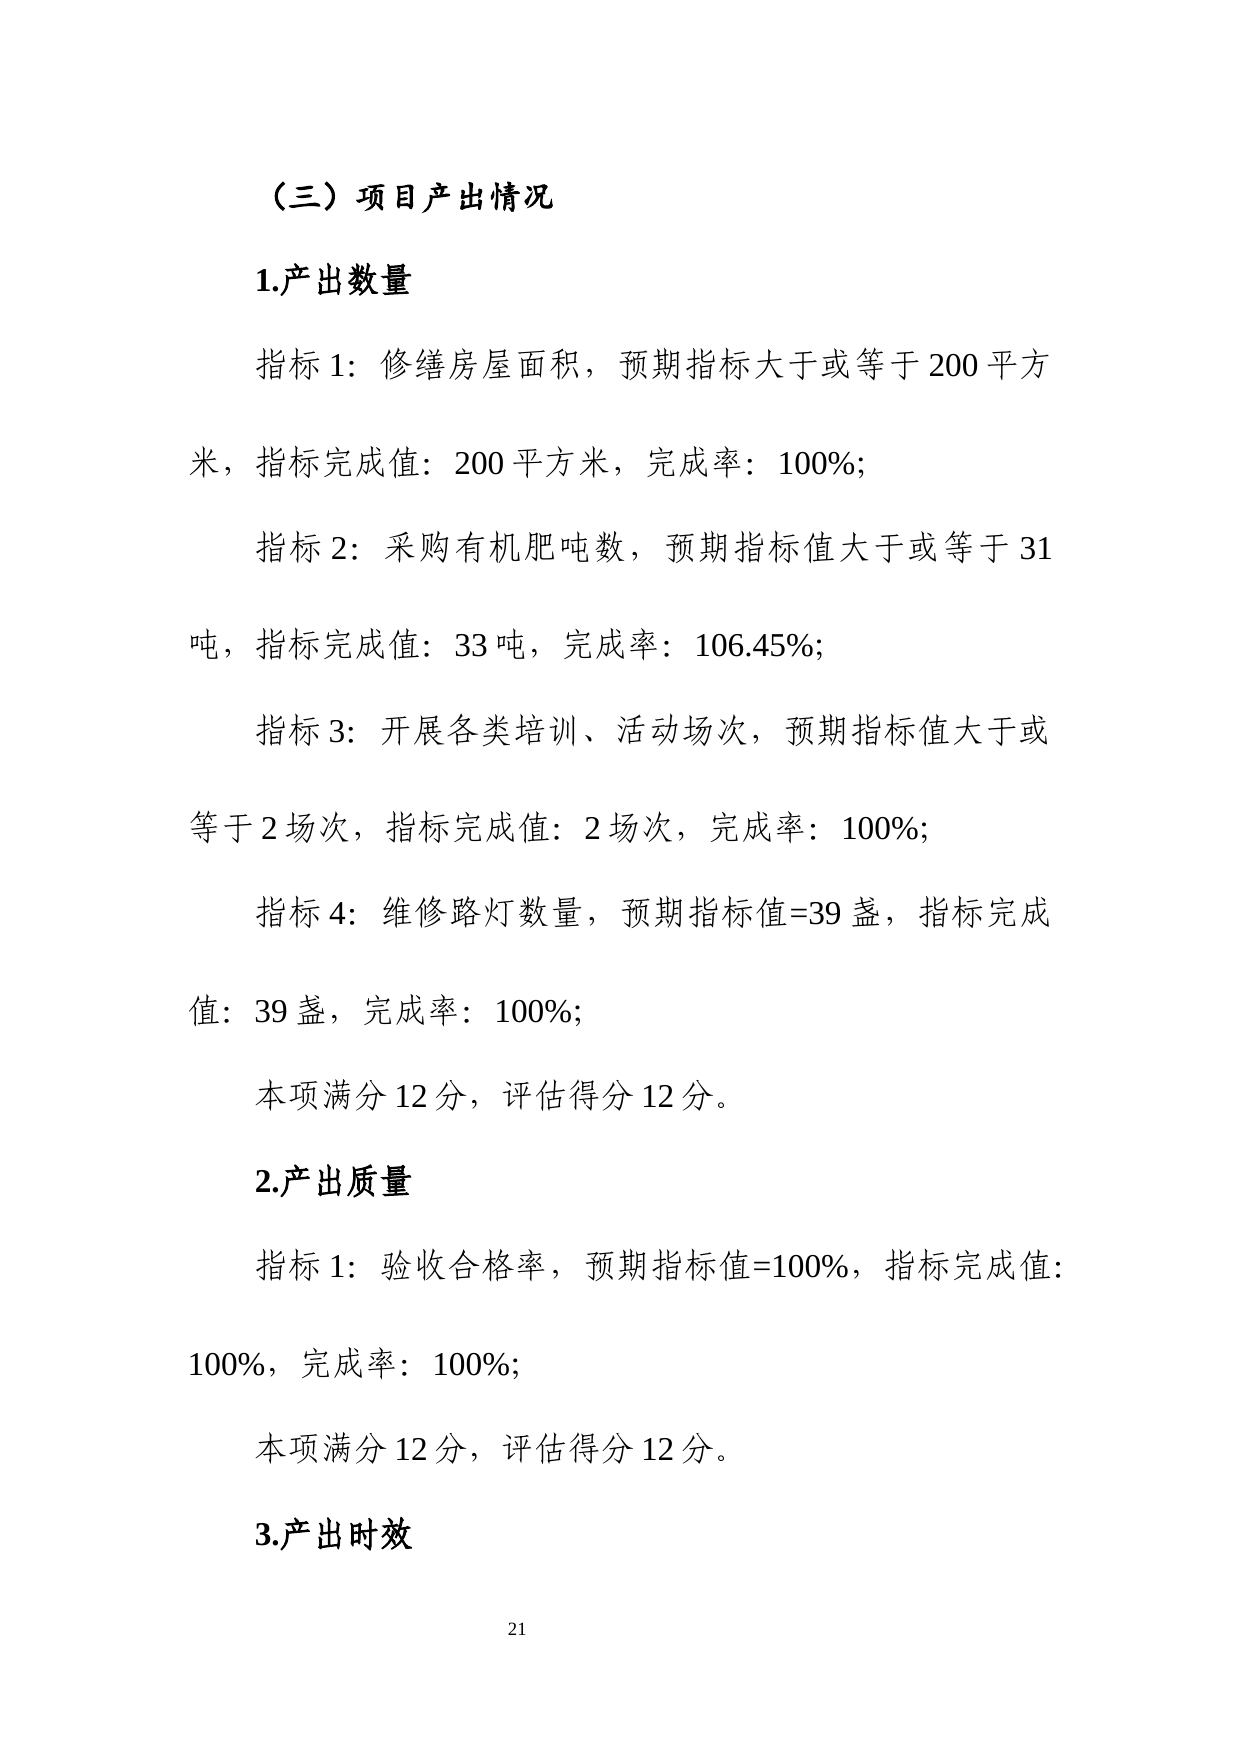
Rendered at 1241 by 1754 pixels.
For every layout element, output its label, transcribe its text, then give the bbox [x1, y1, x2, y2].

text 1.产出数量 [187, 246, 1053, 311]
text 2.产出质量 [187, 1147, 1053, 1212]
text 指标1：修缮房屋面积，预期指标大于或等于200平方米，指标完成值：200平方米，完成率：100%； [187, 331, 1053, 494]
subtitle （三）项目产出情况 [187, 162, 1053, 227]
text 指标1：验收合格率，预期指标值=100%，指标完成值：100%，完成率：100%； [187, 1232, 1053, 1395]
text 指标3：开展各类培训、活动场次，预期指标值大于或等于2场次，指标完成值：2场次，完成率：100%； [187, 697, 1053, 859]
text 本项满分12分，评估得分12分。 [187, 1062, 1053, 1127]
text 指标2：采购有机肥吨数，预期指标值大于或等于31吨，指标完成值：33吨，完成率：106.45%； [187, 514, 1053, 676]
text 指标4：维修路灯数量，预期指标值=39盏，指标完成值：39盏，完成率：100%； [187, 879, 1053, 1042]
text 3.产出时效 [187, 1500, 1053, 1565]
text 本项满分12分，评估得分12分。 [187, 1415, 1053, 1480]
